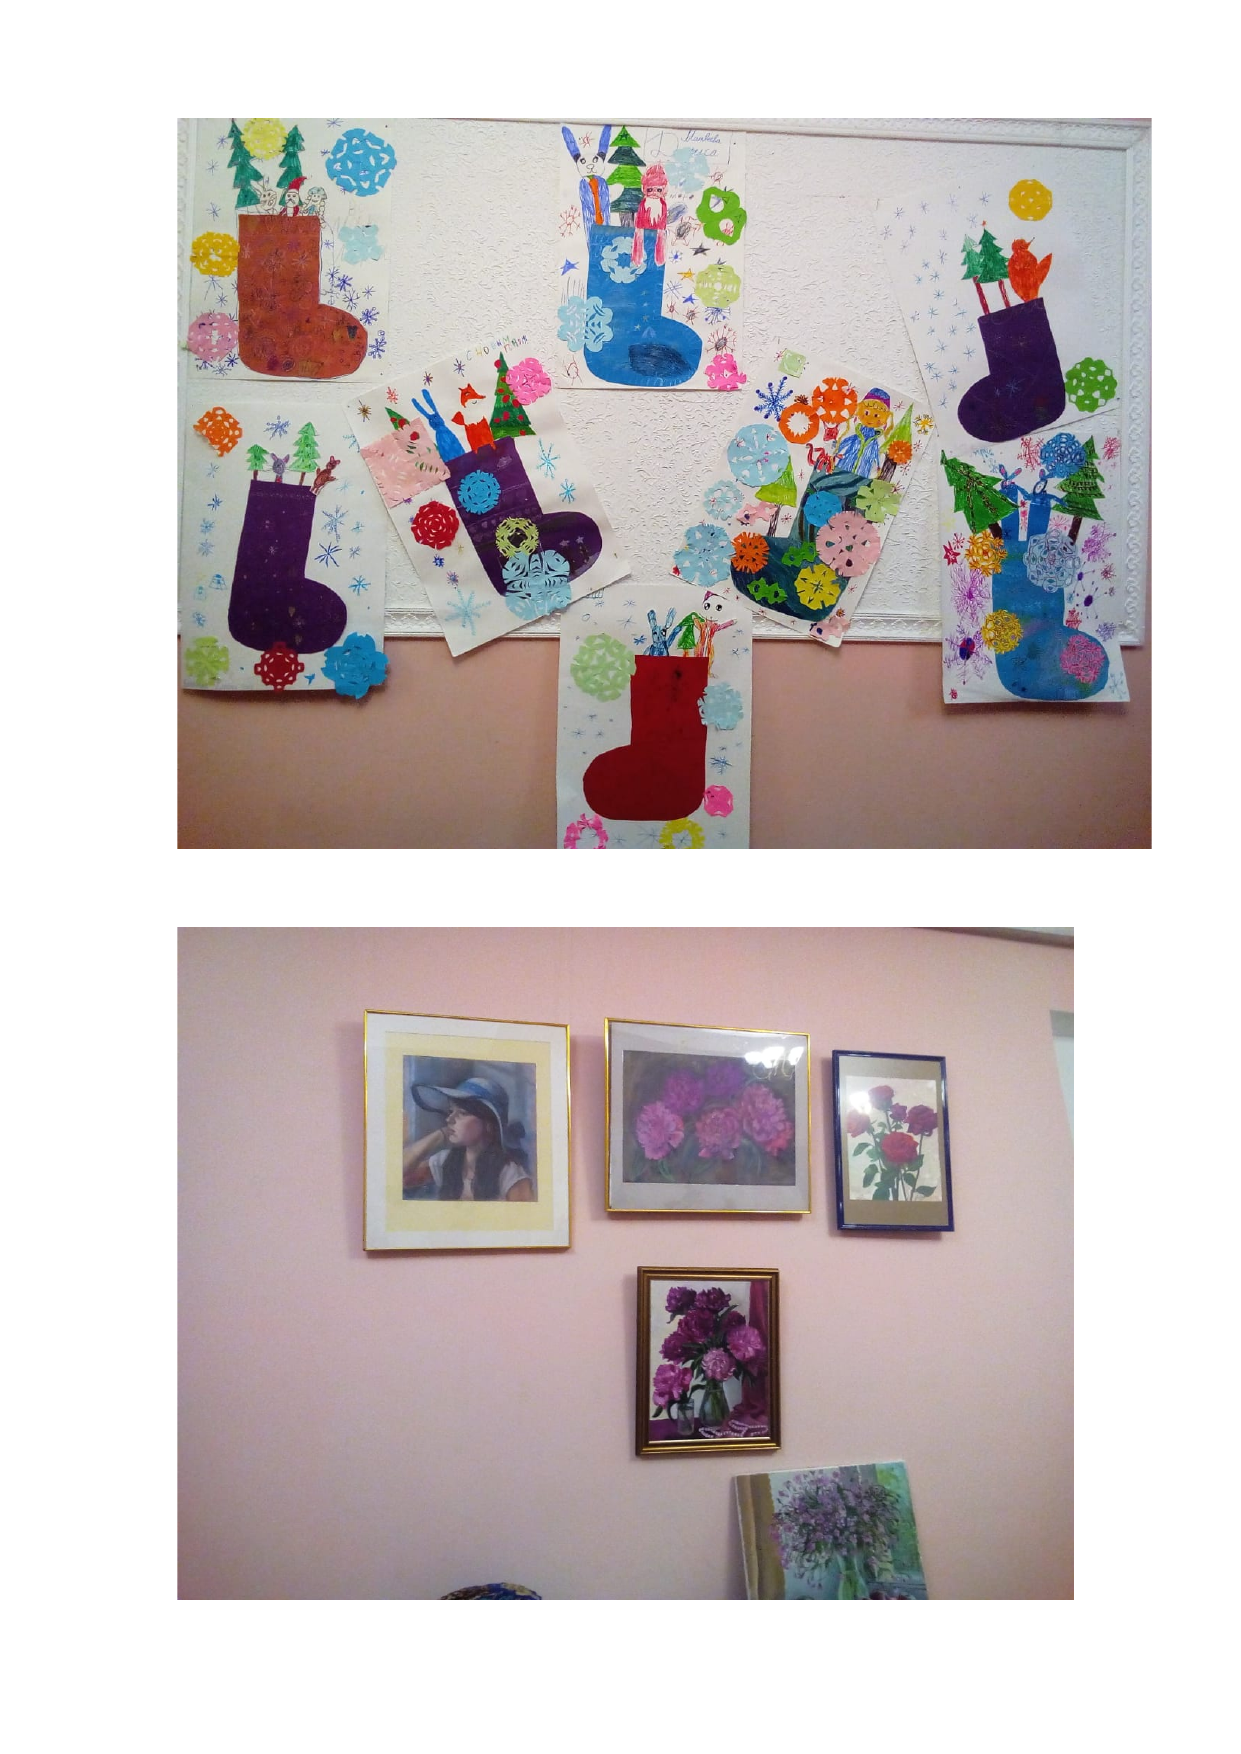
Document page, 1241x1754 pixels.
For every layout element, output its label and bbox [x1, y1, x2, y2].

picture [177, 118, 1152, 849]
picture [177, 927, 1074, 1600]
